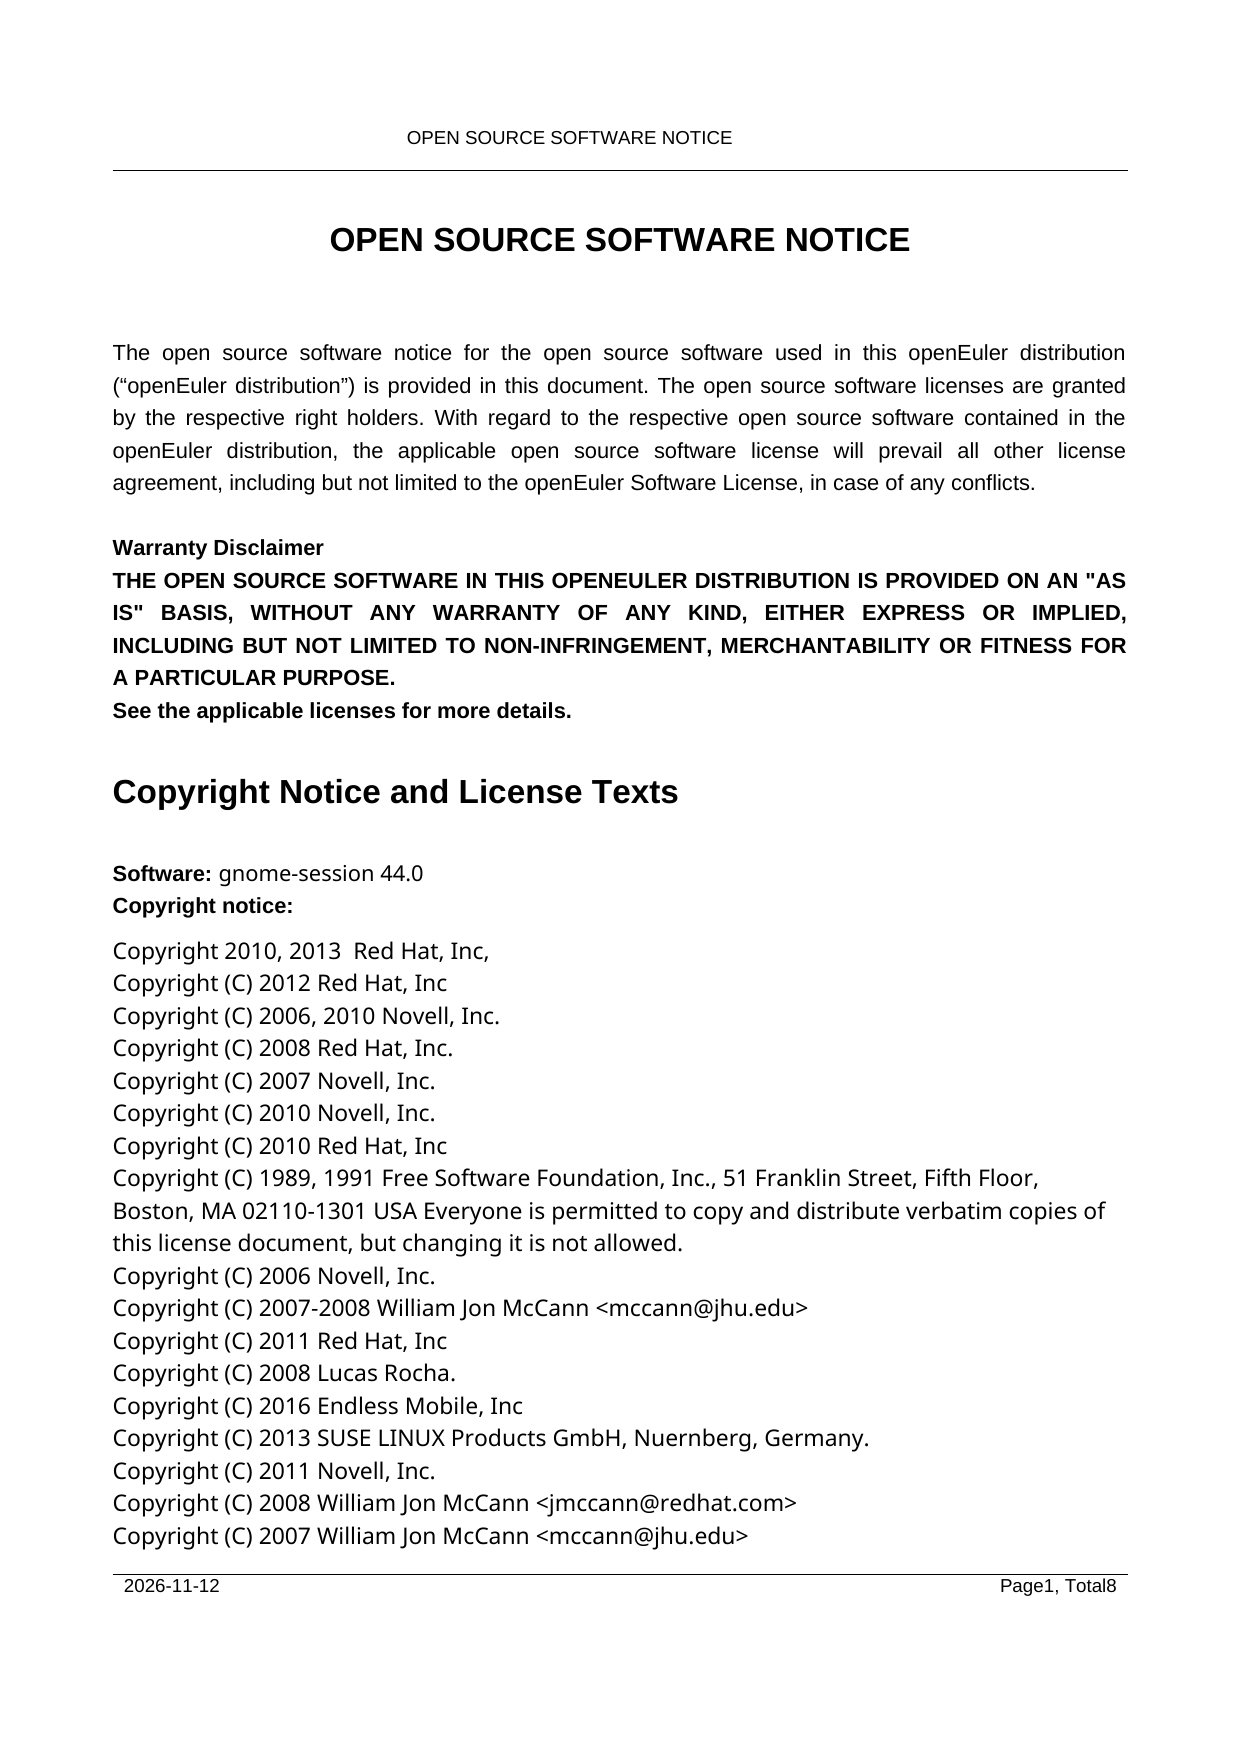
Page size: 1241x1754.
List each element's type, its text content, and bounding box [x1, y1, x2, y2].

text OPEN SOURCE SOFTWARE NOTICE [112, 206, 1128, 271]
text The open source software notice for the open source software used in this openEuler distribution (“openEuler distribution”) is provided in this document. The open source software licenses are granted by the respective right holders. With regard to the respective open source software contained in the openEuler distribution, the applicable open source software license will prevail all other license agreement, including but not limited to the openEuler Software License, in case of any conflicts. [112, 336, 1128, 499]
text Copyright notice: [112, 889, 1128, 921]
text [112, 934, 1128, 1551]
text Copyright Notice and License Texts [112, 759, 1128, 824]
text THE OPEN SOURCE SOFTWARE IN THIS OPENEULER DISTRIBUTION IS PROVIDED ON AN "AS IS" BASIS, WITHOUT ANY WARRANTY OF ANY KIND, EITHER EXPRESS OR IMPLIED, INCLUDING BUT NOT LIMITED TO NON-INFRINGEMENT, MERCHANTABILITY OR FITNESS FOR A PARTICULAR PURPOSE. See the applicable licenses for more details. [112, 564, 1128, 726]
title Software: gnome-session 44.0 [112, 856, 1128, 889]
text Warranty Disclaimer [112, 531, 1128, 564]
